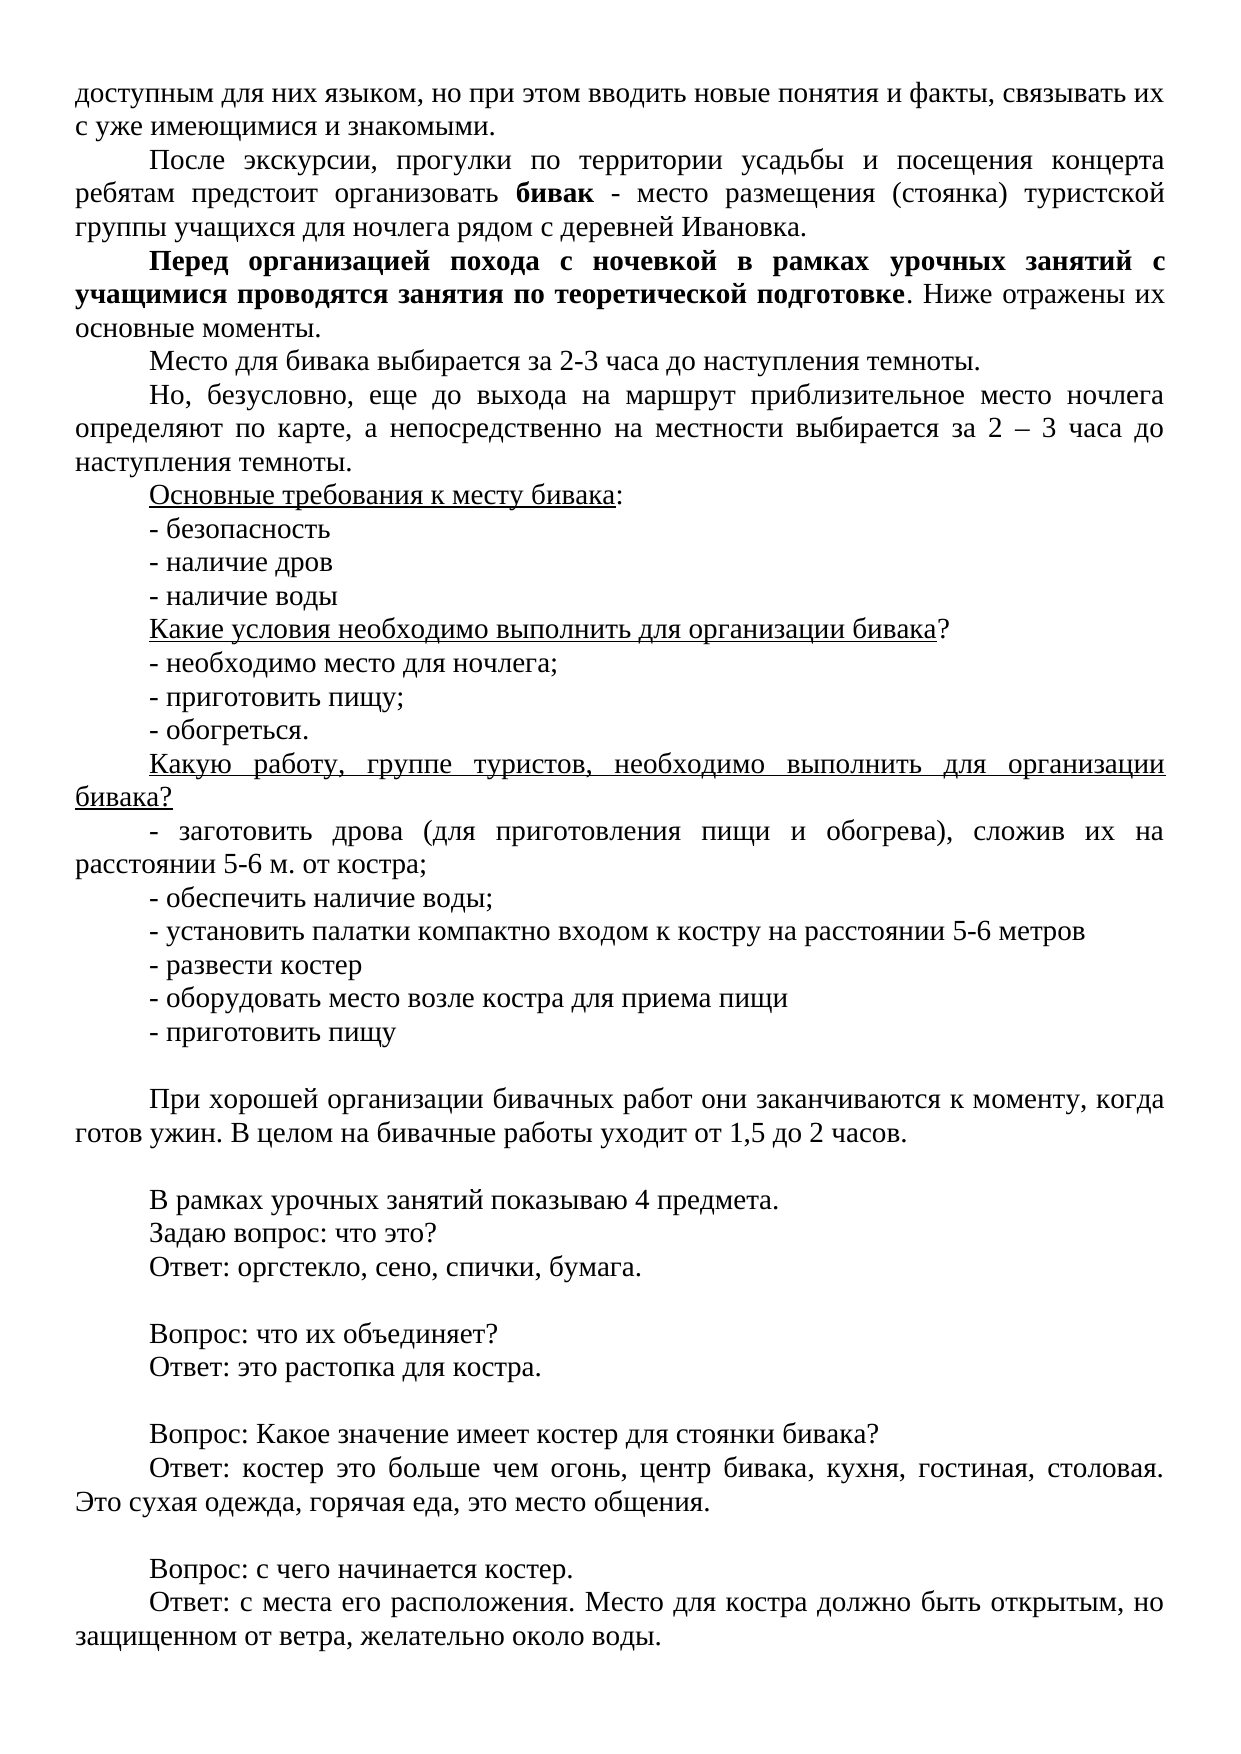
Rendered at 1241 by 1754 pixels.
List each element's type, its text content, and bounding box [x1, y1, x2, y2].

text - оборудовать место возле костра для приема пищи [75, 981, 1165, 1014]
text При хорошей организации бивачных работ они заканчиваются к моменту, когда готов ужин. В целом на бивачные работы уходит от 1,5 до 2 часов. [75, 1081, 1165, 1148]
text - наличие дров [75, 544, 1165, 578]
text - обогреться. [75, 712, 1165, 746]
text - установить палатки компактно входом к костру на расстоянии 5-6 метров [75, 913, 1165, 947]
text - заготовить дрова (для приготовления пищи и обогрева), сложив их на расстоянии 5-6 м. от костра; [75, 813, 1165, 880]
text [75, 75, 1165, 142]
text Какую работу, группе туристов, необходимо выполнить для организации бивака? [75, 746, 1165, 813]
text Основные требования к месту бивака: [75, 477, 1165, 511]
text - обеспечить наличие воды; [75, 880, 1165, 913]
text Ответ: с места его расположения. Место для костра должно быть открытым, но защищенном от ветра, желательно около воды. [75, 1584, 1165, 1651]
text - приготовить пищу; [75, 679, 1165, 712]
text - развести костер [75, 947, 1165, 981]
text В рамках урочных занятий показываю 4 предмета. [75, 1182, 1165, 1215]
text - приготовить пищу [75, 1014, 1165, 1048]
text Вопрос: Какое значение имеет костер для стоянки бивака? [75, 1417, 1165, 1450]
text После экскурсии, прогулки по территории усадьбы и посещения концерта ребятам предстоит организовать бивак - место размещения (стоянка) туристской группы учащихся для ночлега рядом с деревней Ивановка. [75, 142, 1165, 243]
text - наличие воды [75, 578, 1165, 612]
text - безопасность [75, 511, 1165, 544]
text Место для бивака выбирается за 2-3 часа до наступления темноты. [75, 343, 1165, 377]
text Ответ: это растопка для костра. [75, 1349, 1165, 1383]
text Какие условия необходимо выполнить для организации бивака? [75, 612, 1165, 645]
text Вопрос: что их объединяет? [75, 1316, 1165, 1349]
text Ответ: оргстекло, сено, спички, бумага. [75, 1249, 1165, 1282]
text Но, безусловно, еще до выхода на маршрут приблизительное место ночлега определяют по карте, а непосредственно на местности выбирается за 2 – 3 часа до наступления темноты. [75, 377, 1165, 477]
text Ответ: костер это больше чем огонь, центр бивака, кухня, гостиная, столовая. Это сухая одежда, горячая еда, это место общения. [75, 1450, 1165, 1517]
text Перед организацией похода с ночевкой в рамках урочных занятий с учащимися проводятся занятия по теоретической подготовке. Ниже отражены их основные моменты. [75, 243, 1165, 343]
text Вопрос: с чего начинается костер. [75, 1551, 1165, 1584]
text Задаю вопрос: что это? [75, 1215, 1165, 1249]
text - необходимо место для ночлега; [75, 645, 1165, 679]
